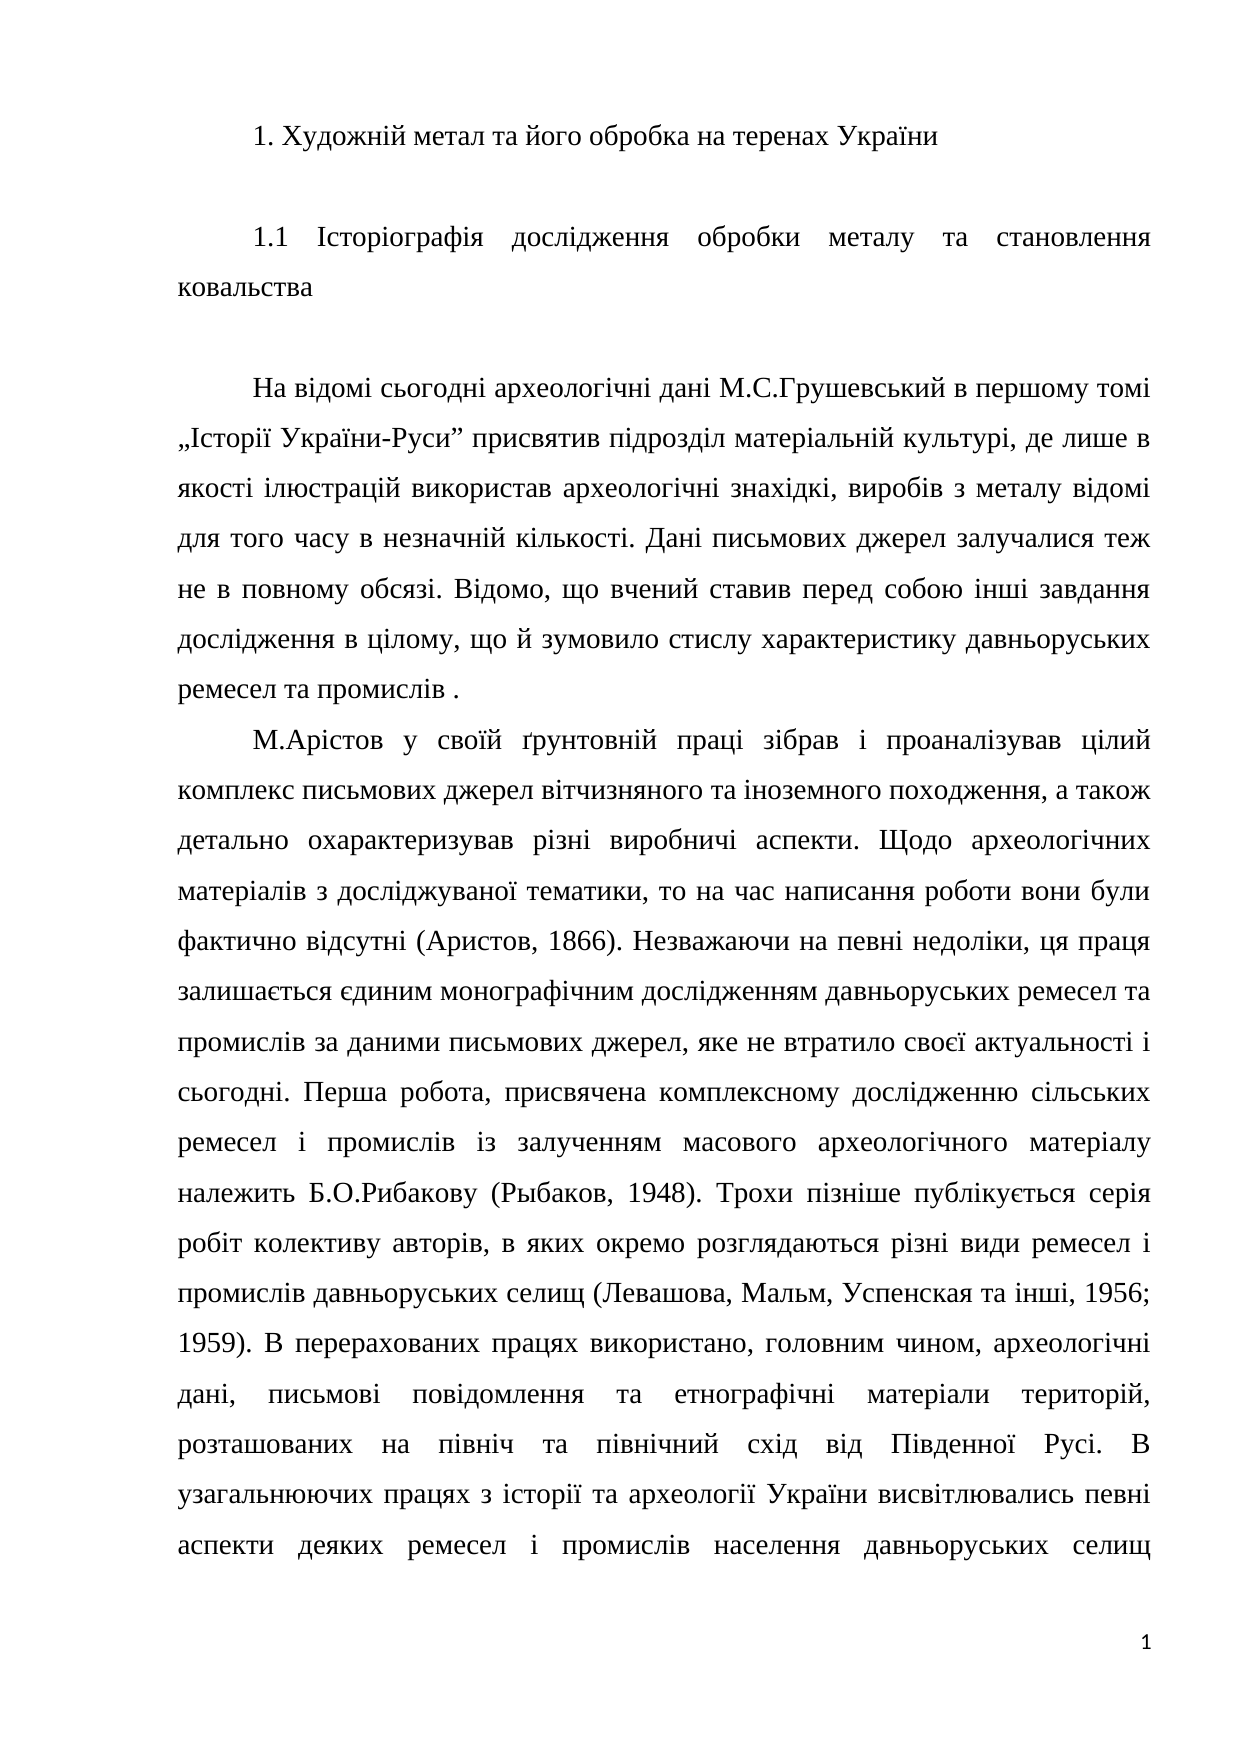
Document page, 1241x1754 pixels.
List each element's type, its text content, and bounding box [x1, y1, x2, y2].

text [177, 722, 1152, 1560]
text 1.1 Історіографія дослідження обробки металу та становлення ковальства [177, 219, 1152, 303]
text На відомі сьогодні археологічні дані М.С.Грушевський в першому томі „Історії України-Руси” присвятив підрозділ матеріальній культурі, де лише в якості ілюстрацій використав археологічні знахідкі, виробів з металу відомі для того часу в незначній кількості. Дані письмових джерел залучалися теж не в повному обсязі. Відомо, що вчений ставив перед собою інші завдання дослідження в цілому, що й зумовило стислу характеристику давньоруських ремесел та промислів . [177, 370, 1152, 705]
text 1. Художній метал та його обробка на теренах України [177, 118, 1152, 152]
